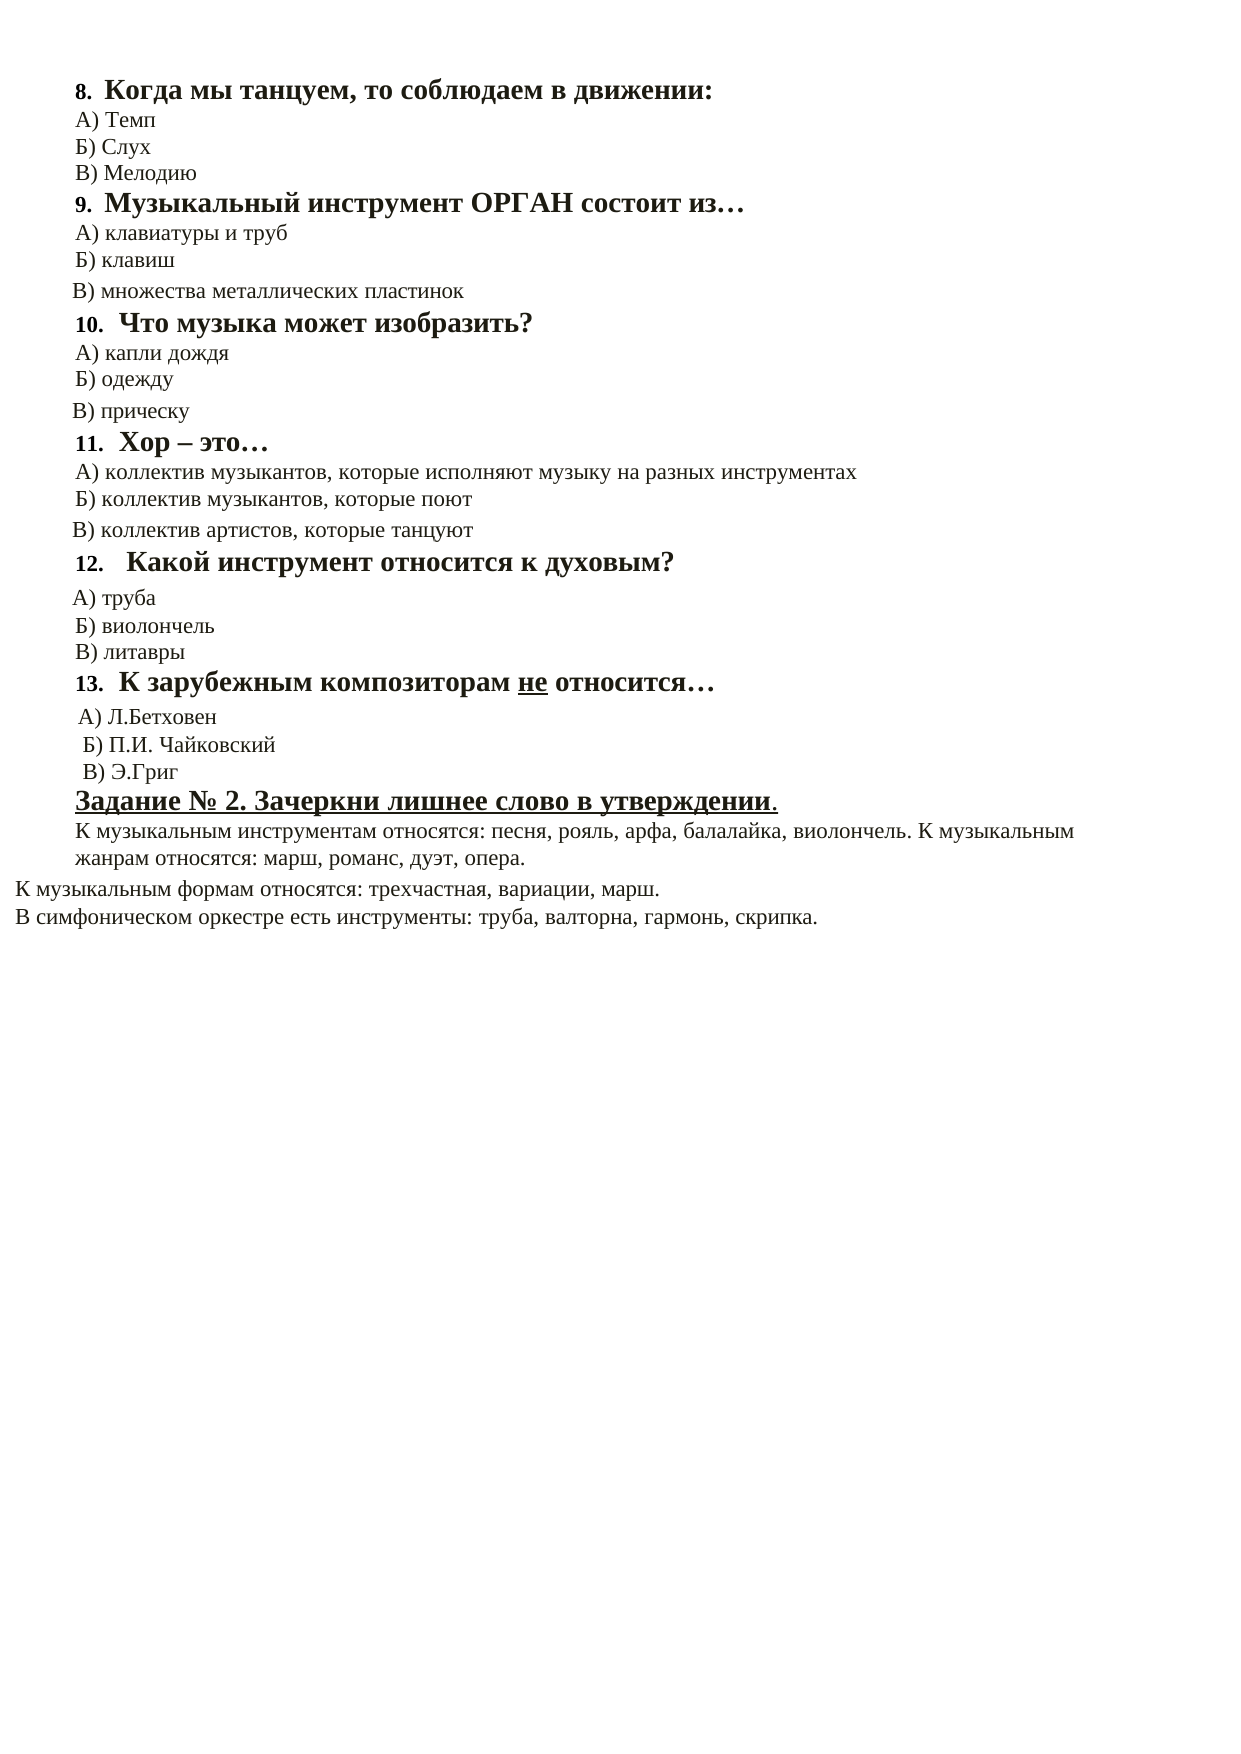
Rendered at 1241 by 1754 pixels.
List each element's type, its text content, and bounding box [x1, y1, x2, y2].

text Б) клавиш [75, 246, 356, 272]
text А) Л.Бетховен [15, 698, 1166, 731]
subtitle Хор – это… [75, 425, 1166, 458]
subtitle Музыкальный инструмент ОРГАН состоит из… [75, 186, 1166, 219]
text Б) П.И. Чайковский [75, 731, 342, 758]
subtitle Что музыка может изобразить? [75, 306, 1166, 339]
subtitle Когда мы танцуем, то соблюдаем в движении: [75, 73, 1166, 107]
subtitle Какой инструмент относится к духовым? [75, 544, 1166, 578]
text В симфоническом оркестре есть инструменты: труба, валторна, гармонь, скрипка. [15, 903, 1166, 930]
text А) труба [15, 578, 1166, 612]
text В) прическу [15, 392, 1166, 425]
text А) Темп [75, 107, 181, 133]
text В) коллектив артистов, которые танцуют [15, 511, 1166, 544]
text Б) одежду [75, 365, 280, 392]
text А) клавиатуры и труб [75, 219, 356, 246]
text Б) коллектив музыкантов, которые поют [75, 485, 1090, 511]
text Задание № 2. Зачеркни лишнее слово в утверждении. [75, 784, 1166, 817]
text Б) виолончель [75, 612, 264, 638]
text К музыкальным формам относятся: трехчастная, вариации, марш. [15, 870, 1166, 903]
text А) коллектив музыкантов, которые исполняют музыку на разных инструментах [75, 458, 1090, 485]
subtitle К зарубежным композиторам не относится… [75, 664, 1166, 698]
text В) Э.Григ [75, 758, 342, 784]
text А) капли дождя [75, 339, 280, 365]
text В) Мелодию [75, 159, 266, 186]
text Б) Слух [75, 133, 181, 159]
text К музыкальным инструментам относятся: песня, рояль, арфа, балалайка, виолончель. К музыкальным жанрам относятся: марш, романс, дуэт, опера. [75, 817, 1153, 870]
text В) литавры [75, 638, 264, 664]
text В) множества металлических пластинок [15, 272, 1166, 306]
